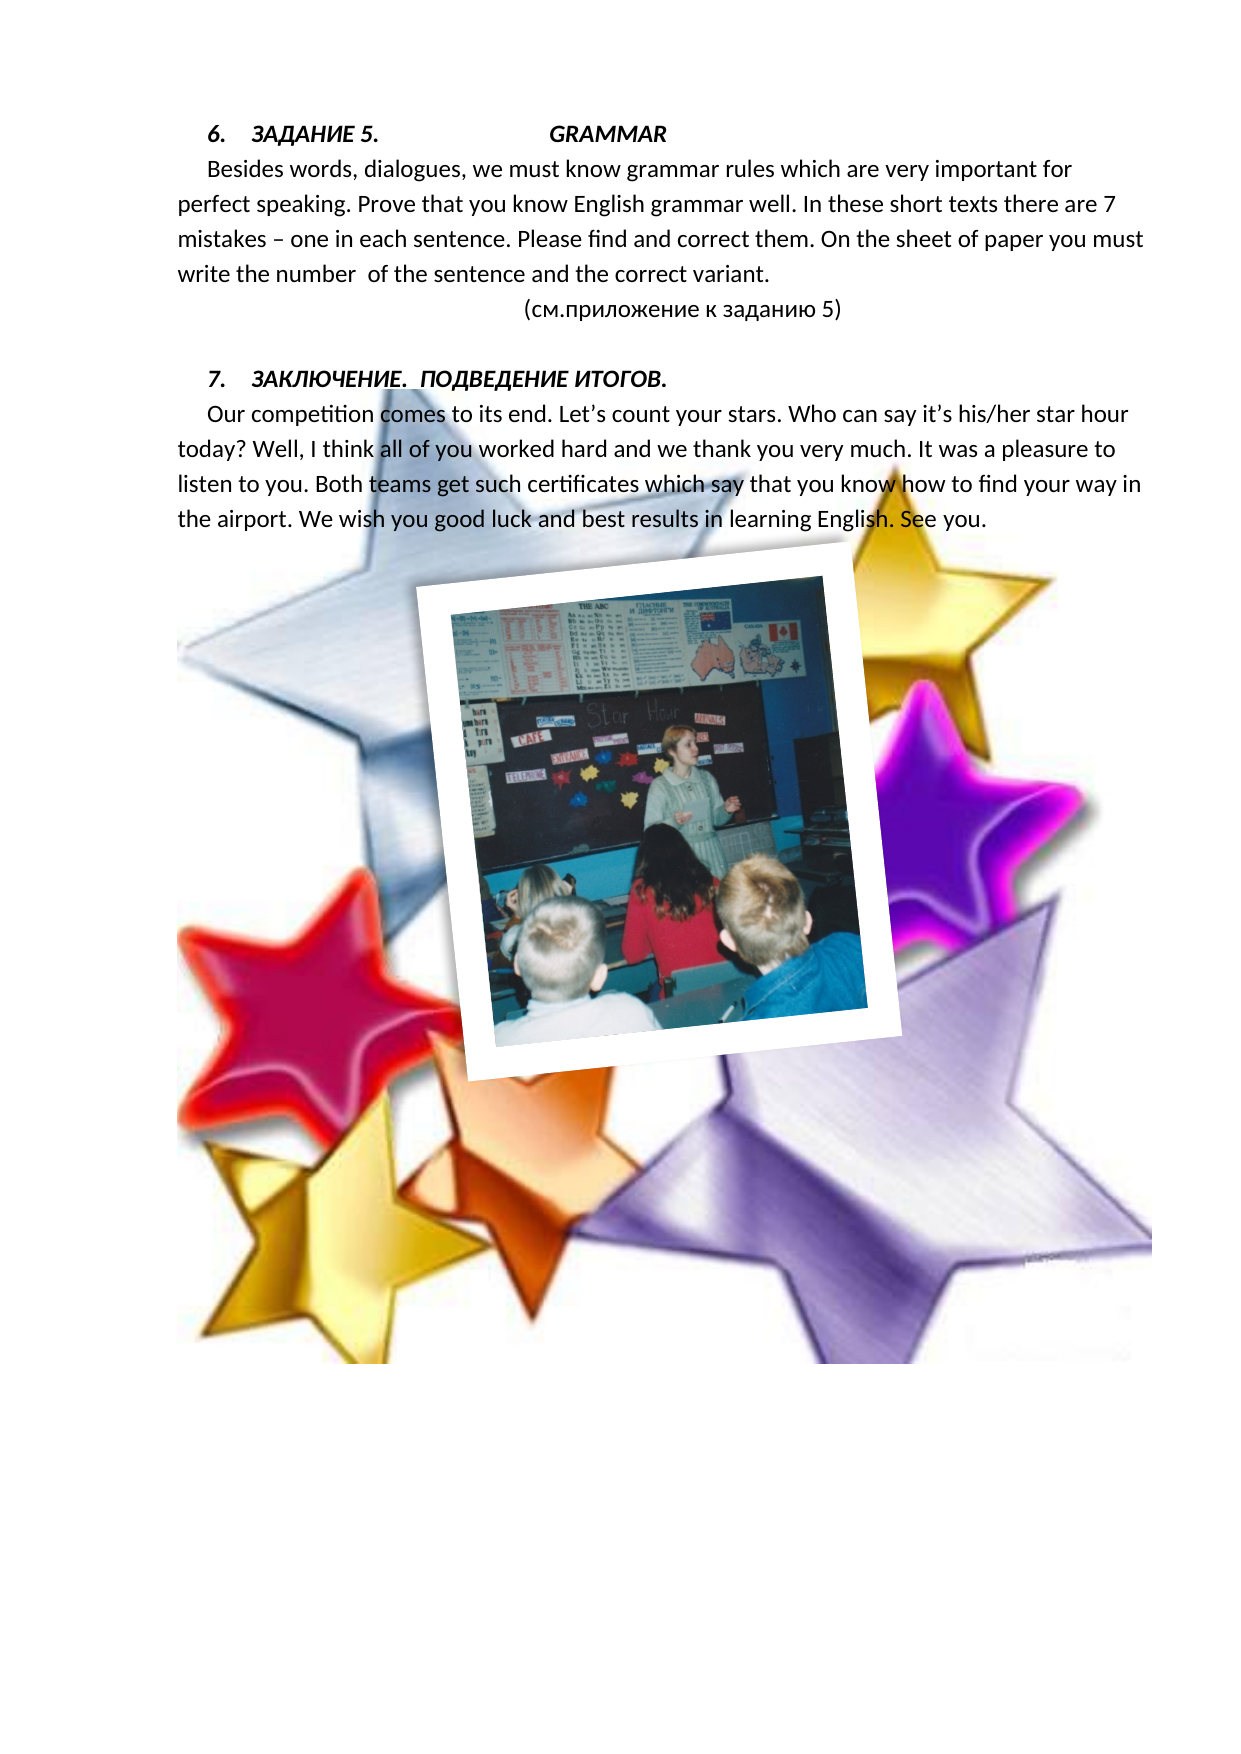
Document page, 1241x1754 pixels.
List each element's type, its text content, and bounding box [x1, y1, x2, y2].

list (см.приложение к заданию 5) [177, 293, 1152, 324]
list ЗАДАНИЕ 5. GRAMMAR [177, 118, 1152, 149]
picture [177, 394, 1152, 398]
list ЗАКЛЮЧЕНИЕ. ПОДВЕДЕНИЕ ИТОГОВ. [177, 363, 1152, 394]
picture [177, 534, 1152, 1364]
list Our competition comes to its end. Let’s count your stars. Who can say it’s his/her star hour today? Well, I think all of you worked hard and we thank you very much. It was a pleasure to listen to you. Both teams get such certificates which say that you know how to find your way in the airport. We wish you good luck and best results in learning English. See you. [177, 398, 1152, 534]
list Besides words, dialogues, we must know grammar rules which are very important for perfect speaking. Prove that you know English grammar well. In these short texts there are 7 mistakes – one in each sentence. Please find and correct them. On the sheet of paper you must write the number of the sentence and the correct variant. [177, 153, 1152, 289]
